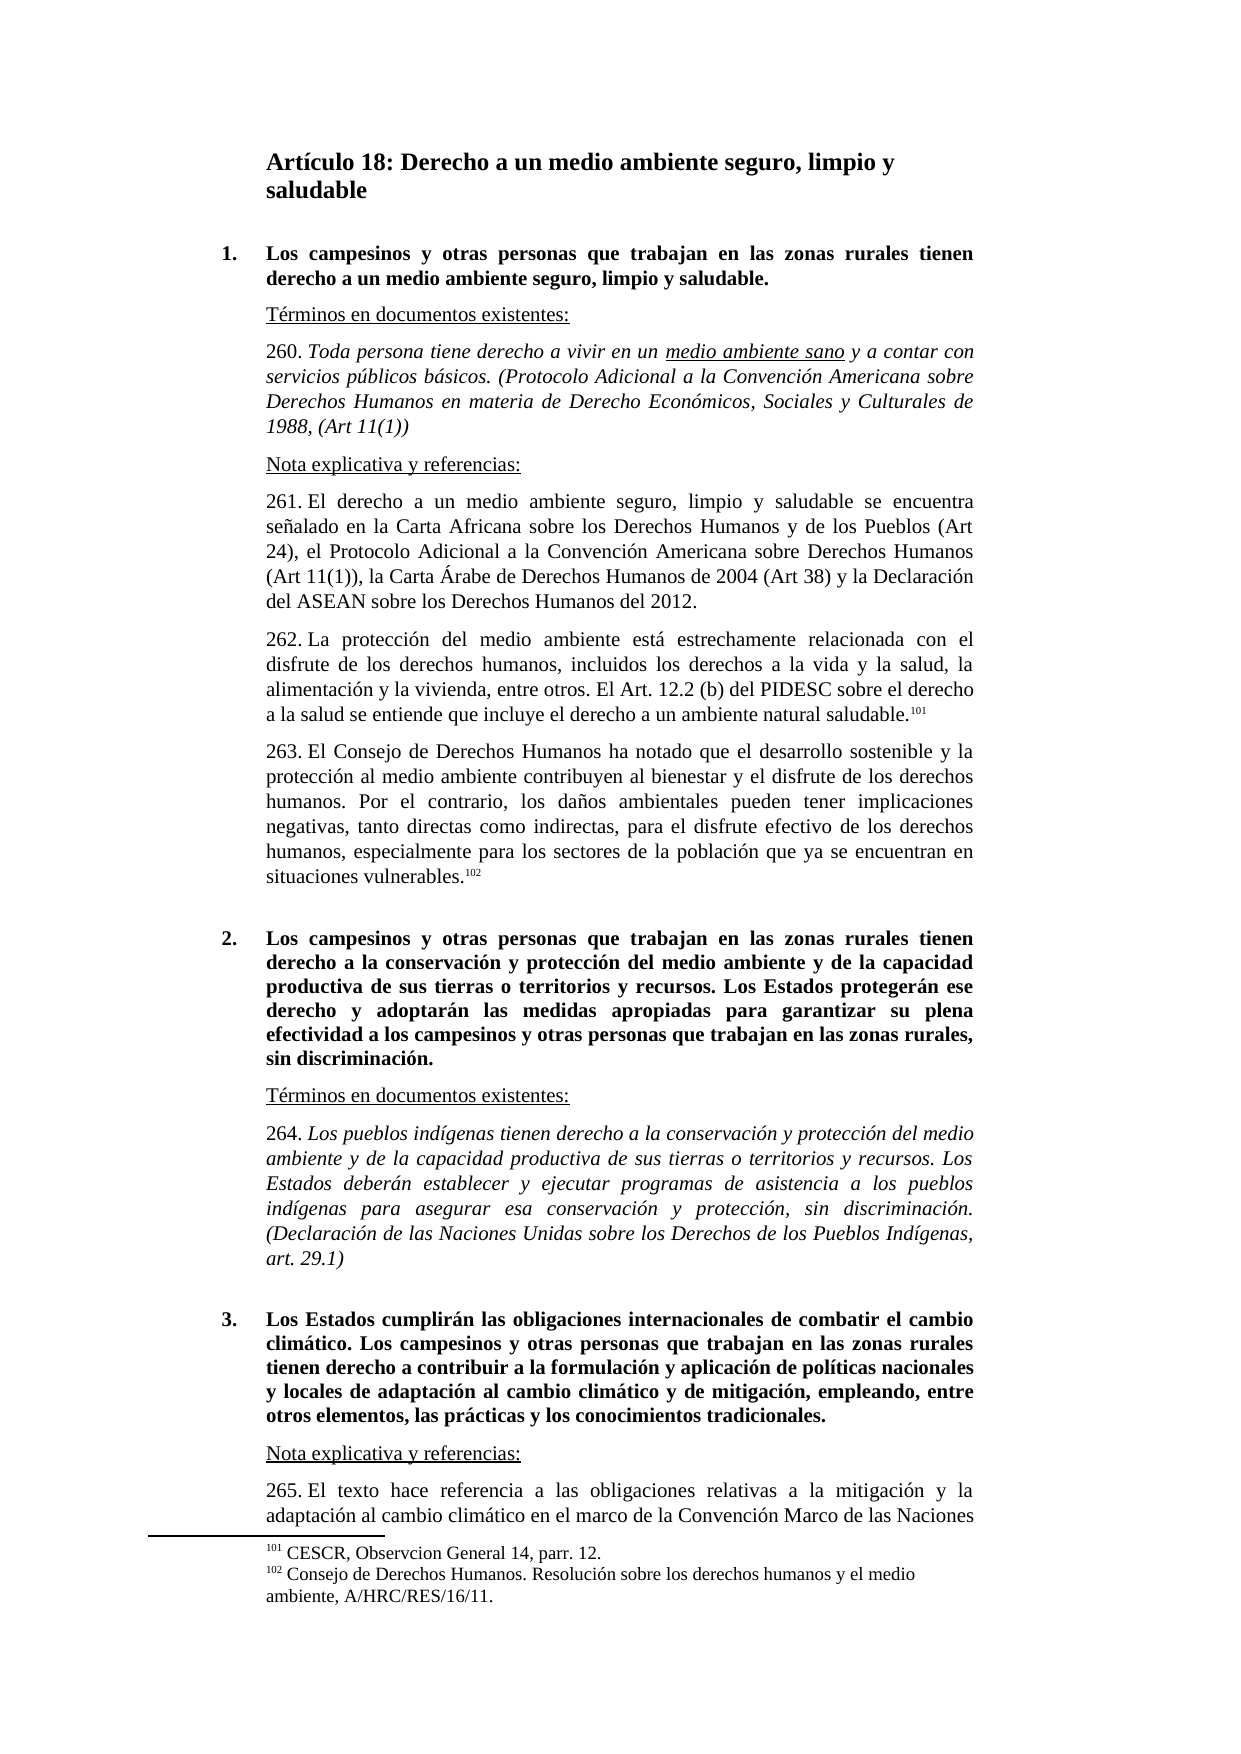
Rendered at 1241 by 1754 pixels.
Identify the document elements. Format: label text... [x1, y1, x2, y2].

text El derecho a un medio ambiente seguro, limpio y saludable se encuentra señalado en la Carta Africana sobre los Derechos Humanos y de los Pueblos (Art 24), el Protocolo Adicional a la Convención Americana sobre Derechos Humanos (Art 11(1)), la Carta Árabe de Derechos Humanos de 2004 (Art 38) y la Declaración del ASEAN sobre los Derechos Humanos del 2012. [266, 488, 974, 613]
text Toda persona tiene derecho a vivir en un medio ambiente sano y a contar con servicios públicos básicos. (Protocolo Adicional a la Convención Americana sobre Derechos Humanos en materia de Derecho Económicos, Sociales y Culturales de 1988, (Art 11(1)) [266, 338, 974, 438]
text 2. Los campesinos y otras personas que trabajan en las zonas rurales tienen derecho a la conservación y protección del medio ambiente y de la capacidad productiva de sus tierras o territorios y recursos. Los Estados protegerán ese derecho y adoptarán las medidas apropiadas para garantizar su plena efectividad a los campesinos y otras personas que trabajan en las zonas rurales, sin discriminación. [221, 926, 974, 1070]
text 1. Los campesinos y otras personas que trabajan en las zonas rurales tienen derecho a un medio ambiente seguro, limpio y saludable. [221, 241, 974, 289]
text Los pueblos indígenas tienen derecho a la conservación y protección del medio ambiente y de la capacidad productiva de sus tierras o territorios y recursos. Los Estados deberán establecer y ejecutar programas de asistencia a los pueblos indígenas para asegurar esa conservación y protección, sin discriminación. (Declaración de las Naciones Unidas sobre los Derechos de los Pueblos Indígenas, art. 29.1) [266, 1119, 974, 1269]
text Términos en documentos existentes: [266, 302, 974, 326]
text Nota explicativa y referencias: [192, 1440, 974, 1465]
text Nota explicativa y referencias: [192, 451, 974, 476]
text La protección del medio ambiente está estrechamente relacionada con el disfrute de los derechos humanos, incluidos los derechos a la vida y la salud, la alimentación y la vivienda, entre otros. El Art. 12.2 (b) del PIDESC sobre el derecho a la salud se entiende que incluye el derecho a un ambiente natural saludable. [266, 626, 974, 726]
text Términos en documentos existentes: [266, 1083, 974, 1107]
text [266, 1477, 974, 1527]
text 3. Los Estados cumplirán las obligaciones internacionales de combatir el cambio climático. Los campesinos y otras personas que trabajan en las zonas rurales tienen derecho a contribuir a la formulación y aplicación de políticas nacionales y locales de adaptación al cambio climático y de mitigación, empleando, entre otros elementos, las prácticas y los conocimientos tradicionales. [221, 1307, 974, 1427]
text El Consejo de Derechos Humanos ha notado que el desarrollo sostenible y la protección al medio ambiente contribuyen al bienestar y el disfrute de los derechos humanos. Por el contrario, los daños ambientales pueden tener implicaciones negativas, tanto directas como indirectas, para el disfrute efectivo de los derechos humanos, especialmente para los sectores de la población que ya se encuentran en situaciones vulnerables. [266, 738, 974, 888]
subtitle Artículo 18: Derecho a un medio ambiente seguro, limpio y saludable [148, 148, 974, 204]
